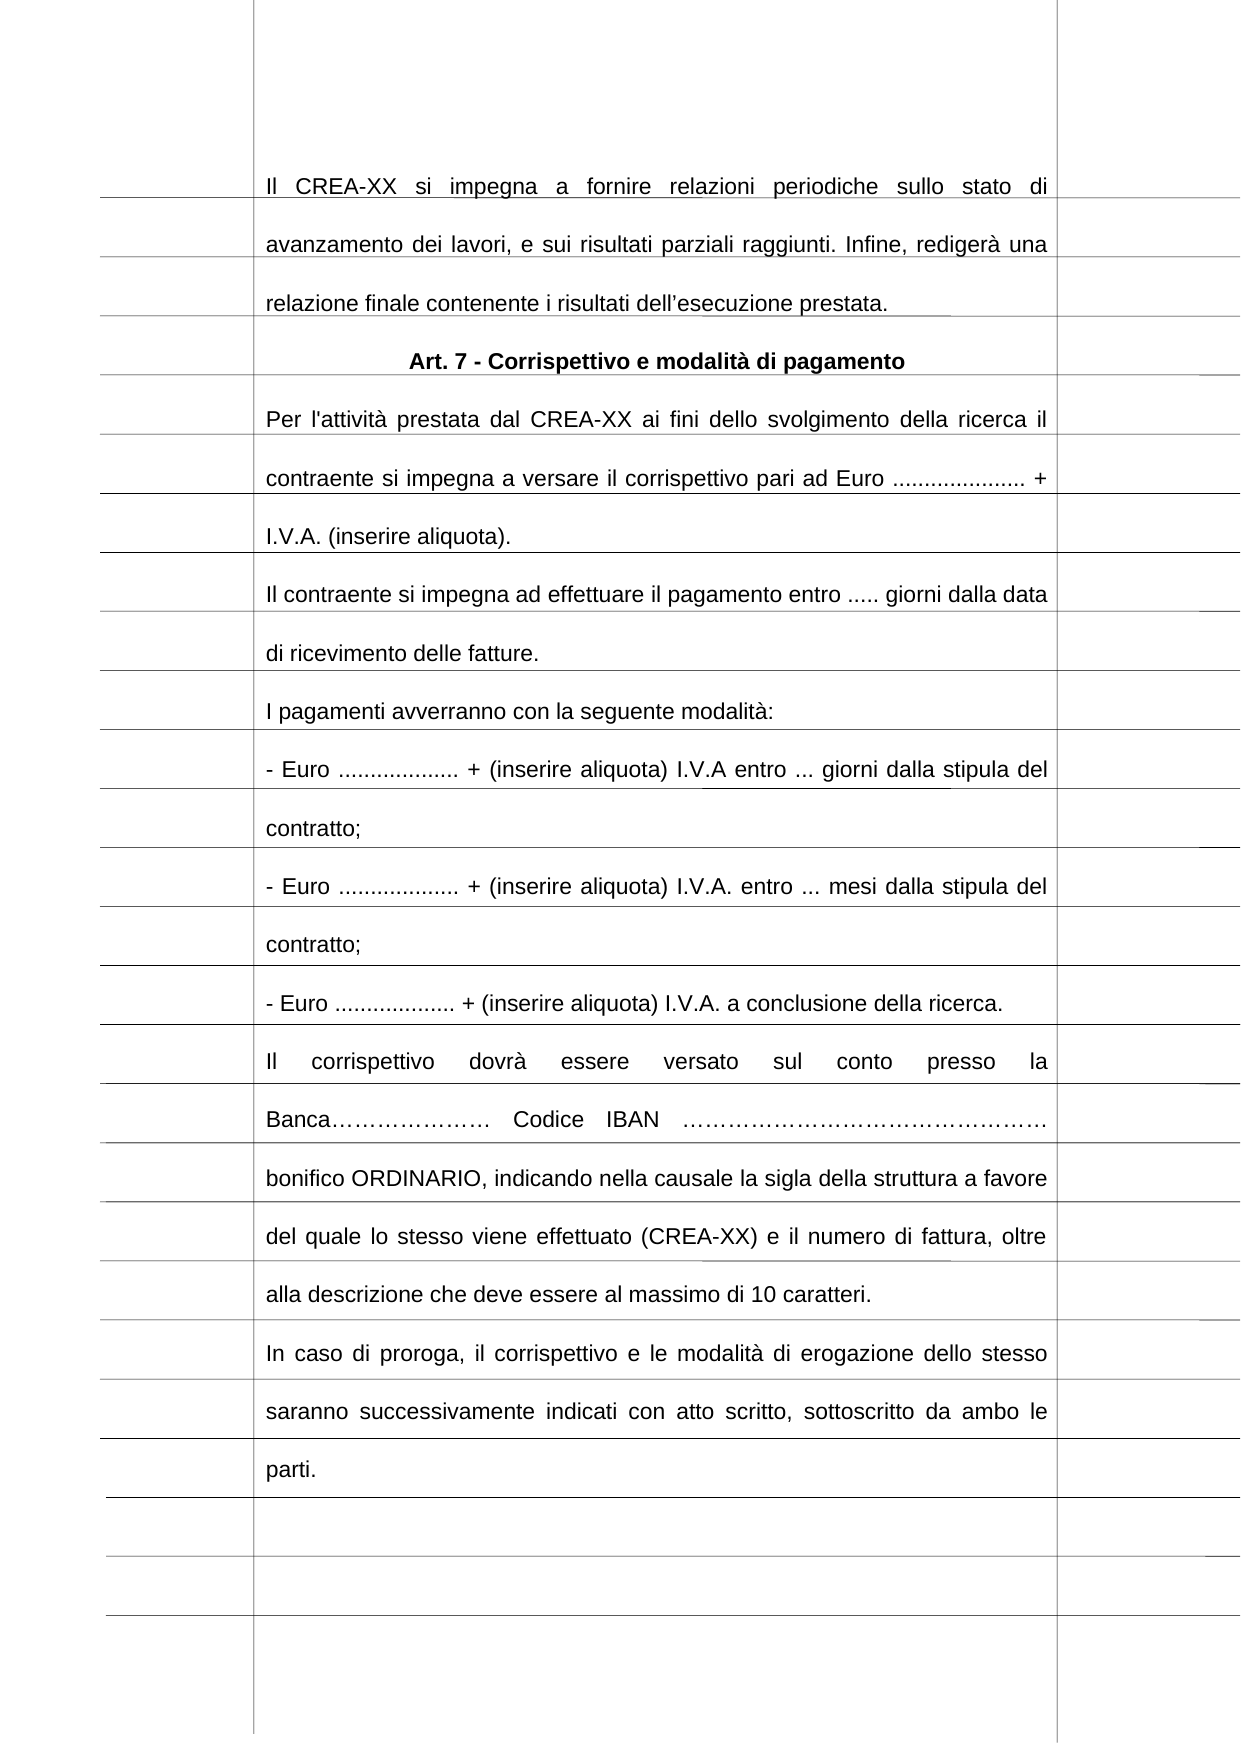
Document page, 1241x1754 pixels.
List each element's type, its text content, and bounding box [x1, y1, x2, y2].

text - Euro ................... + (inserire aliquota) I.V.A. a conclusione della ricerca. [266, 964, 1048, 1023]
text Il CREA-XX si impegna a fornire relazioni periodiche sullo stato di avanzamento dei lavori, e sui risultati parziali raggiunti. Infine, redigerà una relazione finale contenente i risultati dell’esecuzione prestata. [266, 148, 1048, 323]
text I pagamenti avverranno con la seguente modalità: [266, 673, 1048, 731]
text In caso di proroga, il corrispettivo e le modalità di erogazione dello stesso saranno successivamente indicati con atto scritto, sottoscritto da ambo le parti. [266, 1314, 1048, 1489]
text Per l'attività prestata dal CREA-XX ai fini dello svolgimento della ricerca il contraente si impegna a versare il corrispettivo pari ad Euro ..................... + I.V.A. (inserire aliquota). [266, 381, 1048, 556]
text - Euro ................... + (inserire aliquota) I.V.A entro ... giorni dalla stipula del contratto; [266, 731, 1048, 848]
text - Euro ................... + (inserire aliquota) I.V.A. entro ... mesi dalla stipula del contratto; [266, 848, 1048, 964]
text Il corrispettivo dovrà essere versato sul conto presso la Banca………………… Codice IBAN ………………………………………… bonifico ORDINARIO, indicando nella causale la sigla della struttura a favore del quale lo stesso viene effettuato (CREA-XX) e il numero di fattura, oltre alla descrizione che deve essere al massimo di 10 caratteri. [266, 1023, 1048, 1314]
text Il contraente si impegna ad effettuare il pagamento entro ..... giorni dalla data di ricevimento delle fatture. [266, 556, 1048, 673]
text Art. 7 - Corrispettivo e modalità di pagamento [266, 323, 1048, 381]
